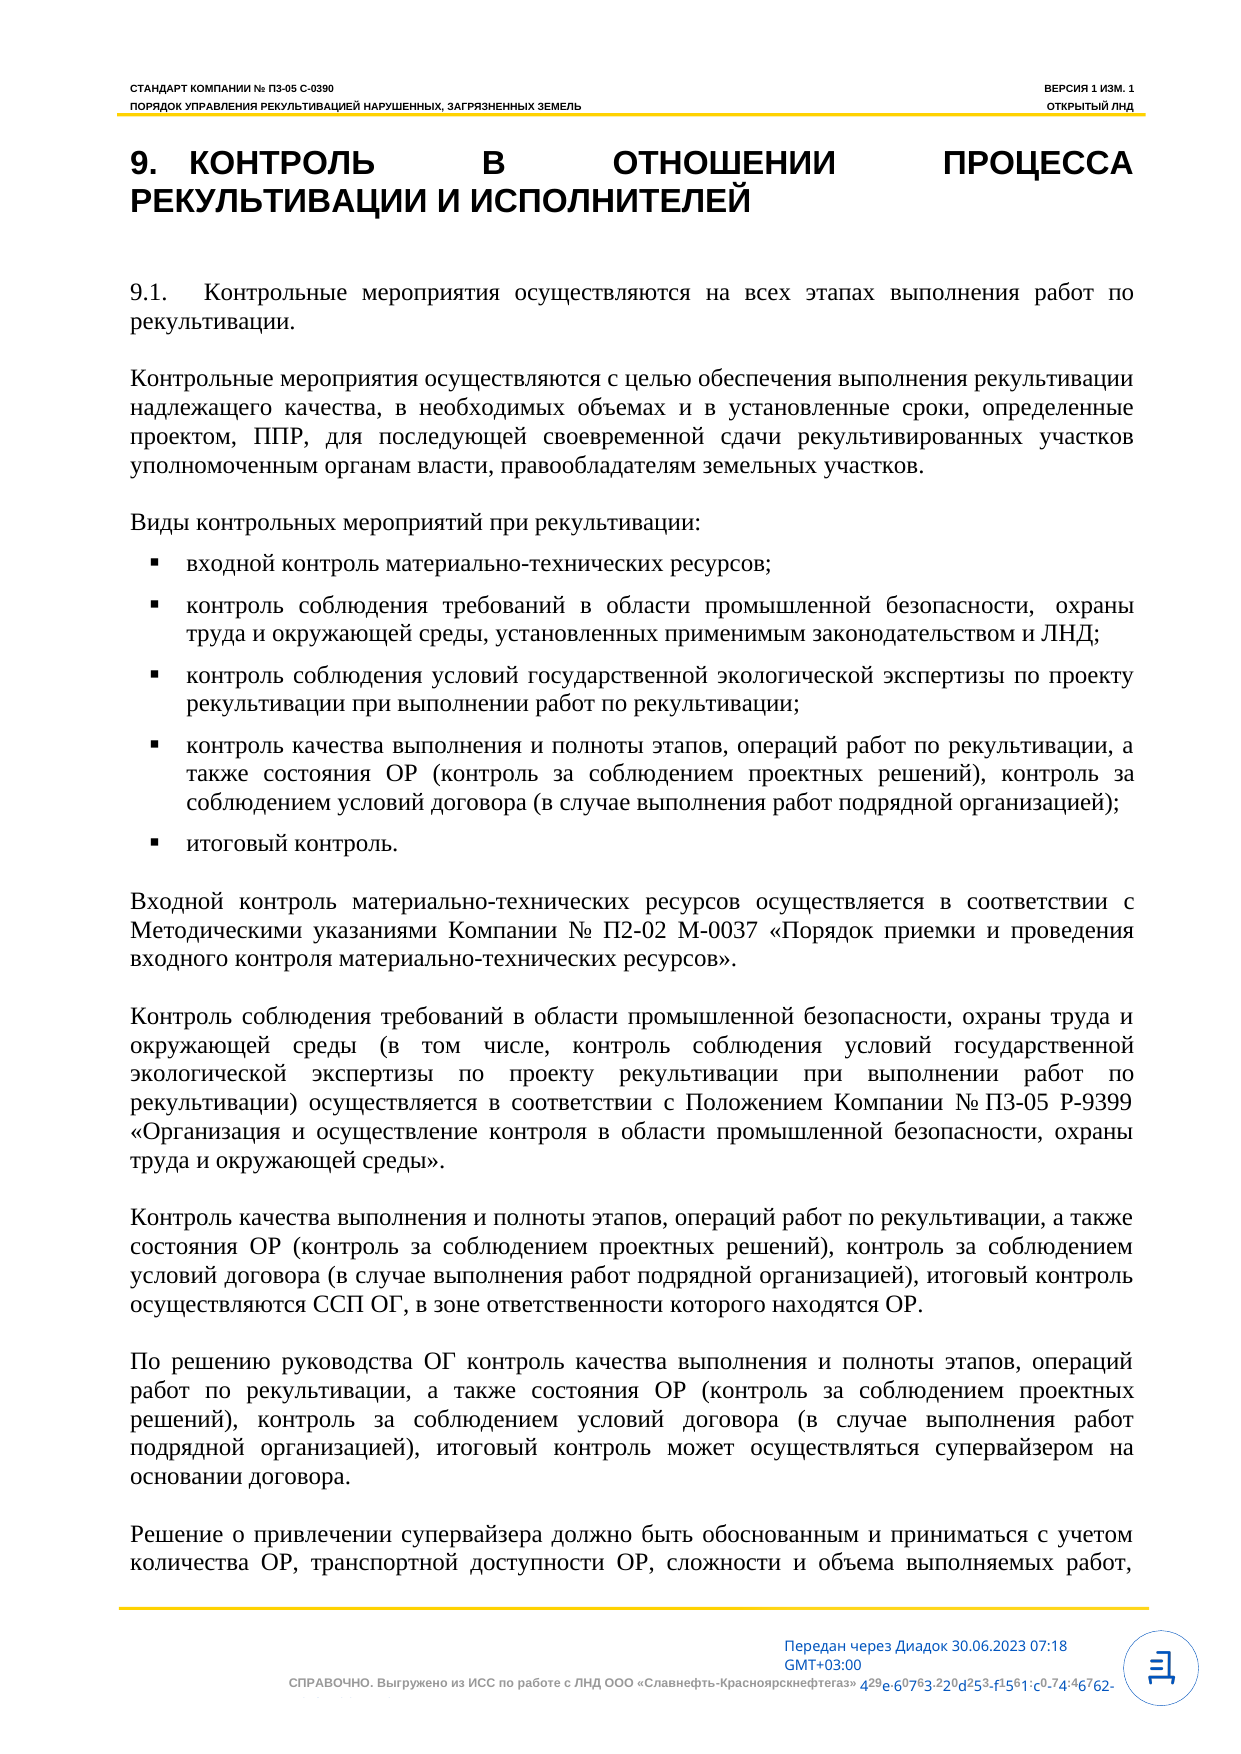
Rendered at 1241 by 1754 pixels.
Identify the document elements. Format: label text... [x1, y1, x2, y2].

text Решение о привлечении супервайзера должно быть обоснованным и приниматься с учетом количества ОР, транспортной доступности ОР, сложности и объема выполняемых работ, [130, 1519, 1134, 1576]
subtitle КОНТРОЛЬ В ОТНОШЕНИИ ПРОЦЕССА РЕКУЛЬТИВАЦИИ И ИСПОЛНИТЕЛЕЙ [130, 143, 1134, 220]
text Контрольные мероприятия осуществляются с целью обеспечения выполнения рекультивации надлежащего качества, в необходимых объемах и в установленные сроки, определенные проектом, ППР, для последующей своевременной сдачи рекультивированных участков уполномоченным органам власти, правообладателям земельных участков. [130, 363, 1134, 478]
list Контрольные мероприятия осуществляются на всех этапах выполнения работ по рекультивации. [130, 277, 1134, 335]
list контроль качества выполнения и полноты этапов, операций работ по рекультивации, а также состояния ОР (контроль за соблюдением проектных решений), контроль за соблюдением условий договора (в случае выполнения работ подрядной организацией); [149, 730, 1134, 816]
list контроль соблюдения условий государственной экологической экспертизы по проекту рекультивации при выполнении работ по рекультивации; [149, 660, 1135, 717]
picture [709, 1587, 1241, 1734]
text Виды контрольных мероприятий при рекультивации: [130, 507, 1159, 536]
text По решению руководства ОГ контроль качества выполнения и полноты этапов, операций работ по рекультивации, а также состояния ОР (контроль за соблюдением проектных решений), контроль за соблюдением условий договора (в случае выполнения работ подрядной организацией), итоговый контроль может осуществляться супервайзером на основании договора. [130, 1346, 1134, 1490]
text Входной контроль материально-технических ресурсов осуществляется в соответствии с Методическими указаниями Компании № П2-02 М-0037 «Порядок приемки и проведения входного контроля материально-технических ресурсов». [130, 886, 1135, 972]
list входной контроль материально-технических ресурсов; [149, 548, 1159, 577]
list контроль соблюдения требований в области промышленной безопасности, охраны труда и окружающей среды, установленных применимым законодательством и ЛНД; [149, 590, 1134, 647]
text «Организация и осуществление контроля в области промышленной безопасности, охраны труда и окружающей среды». [130, 1116, 1134, 1173]
text Контроль соблюдения требований в области промышленной безопасности, охраны труда и окружающей среды (в том числе, контроль соблюдения условий государственной экологической экспертизы по проекту рекультивации при выполнении работ по рекультивации) осуществляется в соответствии с Положением Компании № П3-05 Р-9399 [130, 1001, 1134, 1116]
list итоговый контроль. [149, 828, 1159, 857]
text Контроль качества выполнения и полноты этапов, операций работ по рекультивации, а также состояния ОР (контроль за соблюдением проектных решений), контроль за соблюдением условий договора (в случае выполнения работ подрядной организацией), итоговый контроль осуществляются ССП ОГ, в зоне ответственности которого находятся ОР. [130, 1202, 1134, 1317]
